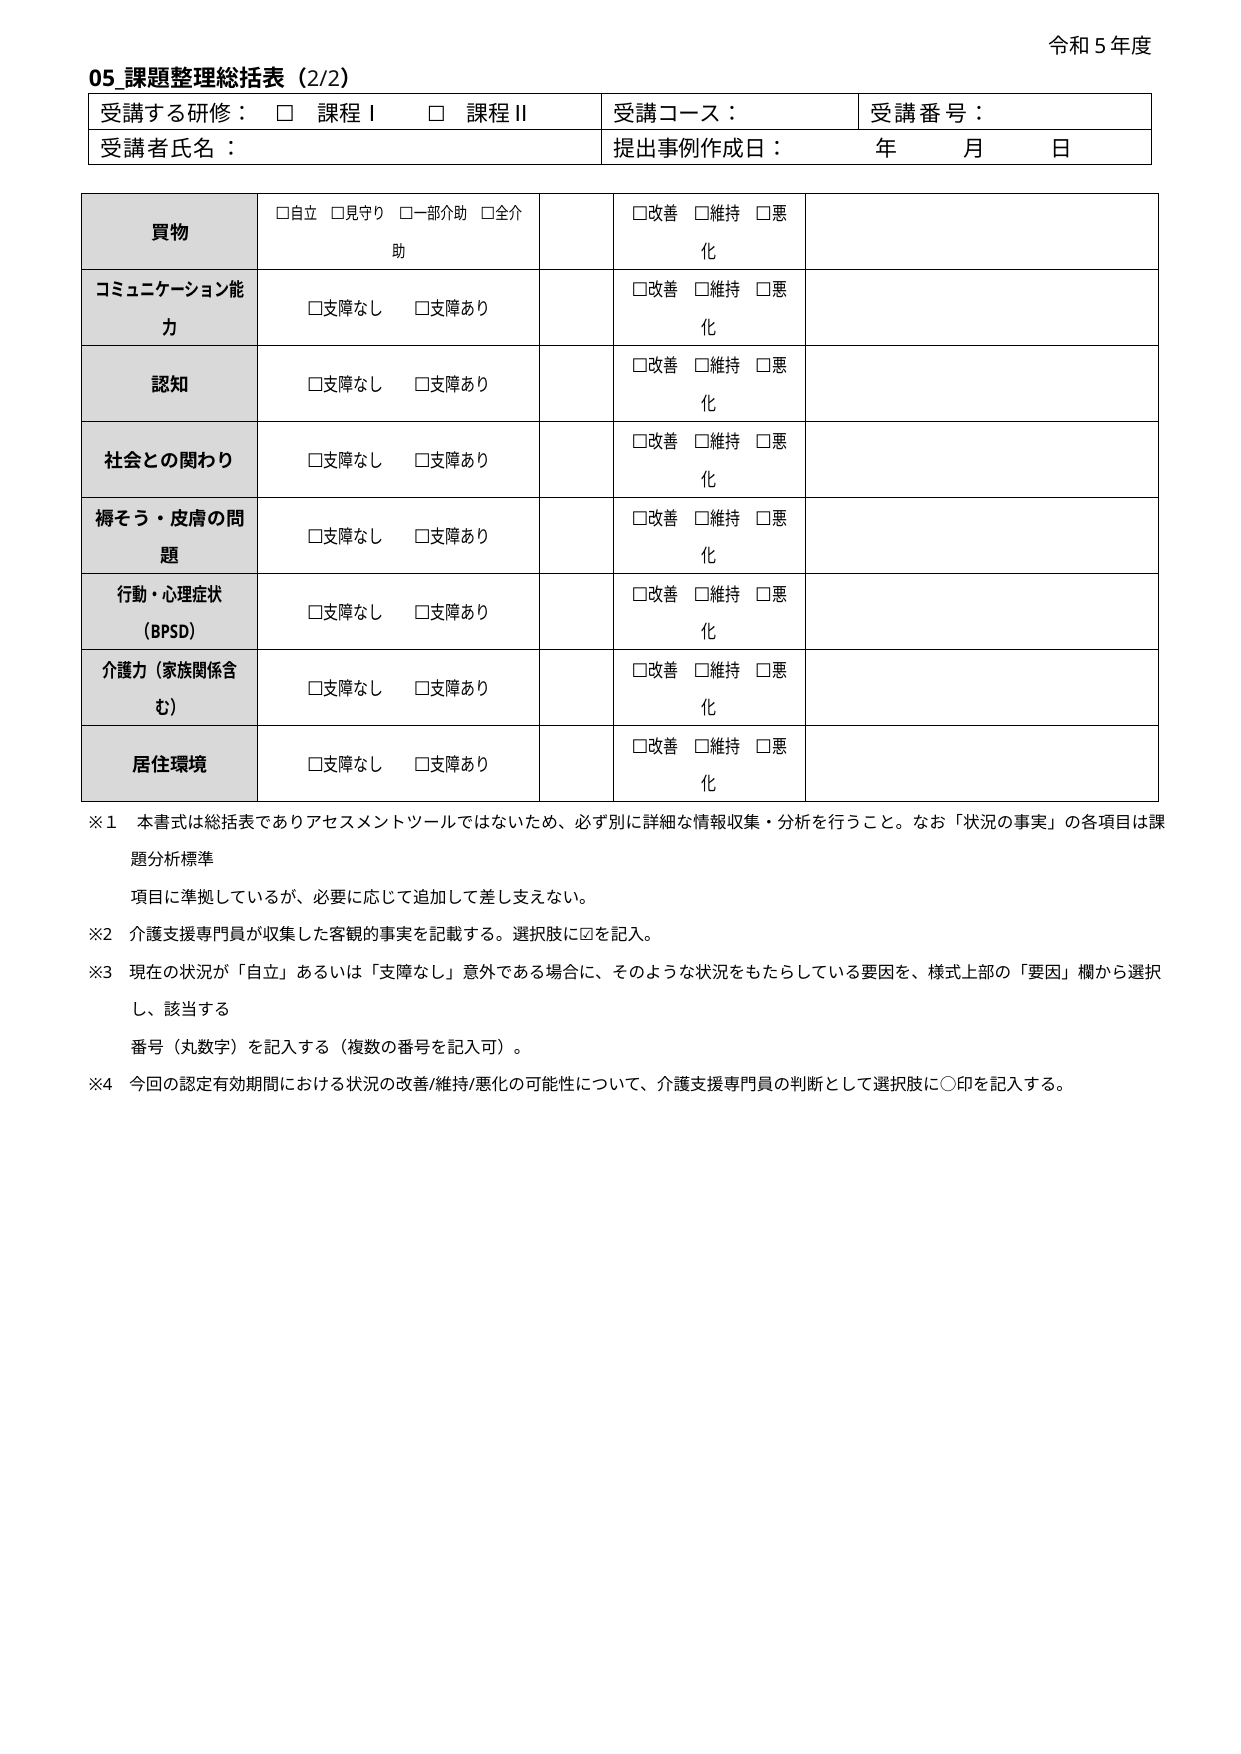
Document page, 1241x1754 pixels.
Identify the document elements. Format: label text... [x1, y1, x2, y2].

table_cell [806, 422, 1158, 497]
table_cell [806, 574, 1158, 649]
table_cell [540, 574, 613, 649]
table_cell [540, 650, 613, 725]
table_cell 改善 維持 悪化 [614, 194, 805, 269]
table_cell 居住環境 [82, 726, 257, 801]
table_cell [540, 194, 613, 269]
text ※１ 本書式は総括表でありアセスメントツールではないため、必ず別に詳細な情報収集・分析を行うこと。なお「状況の事実」の各項目は課題分析標準 項目に準拠しているが、必要に応じて追加して差し支えない。 [89, 802, 1166, 915]
table_cell [806, 726, 1158, 801]
table_cell 認知 [82, 346, 257, 421]
table_cell 自立 見守り 一部介助 全介助 [258, 194, 539, 269]
table_cell 改善 維持 悪化 [614, 498, 805, 573]
table_cell [540, 346, 613, 421]
table_cell 社会との関わり [82, 422, 257, 497]
text ※3 現在の状況が「自立」あるいは「支障なし」意外である場合に、そのような状況をもたらしている要因を、様式上部の「要因」欄から選択し、該当する 番号（丸数字）を記入する（複数の番号を記入可）。 [89, 952, 1166, 1065]
table_cell 改善 維持 悪化 [614, 270, 805, 345]
table_cell 買物 [82, 194, 257, 269]
table_cell 支障なし 支障あり [258, 574, 539, 649]
table_cell 行動・心理症状（BPSD） [82, 574, 257, 649]
table_cell [540, 726, 613, 801]
table_cell [540, 270, 613, 345]
table_cell 改善 維持 悪化 [614, 726, 805, 801]
table_cell [806, 194, 1158, 269]
text ※4 今回の認定有効期間における状況の改善/維持/悪化の可能性について、介護支援専門員の判断として選択肢に○印を記入する。 [89, 1065, 1152, 1102]
table_cell 支障なし 支障あり [258, 346, 539, 421]
table_cell 改善 維持 悪化 [614, 650, 805, 725]
text ※2 介護支援専門員が収集した客観的事実を記載する。選択肢にを記入。 [89, 915, 1166, 952]
table_cell 支障なし 支障あり [258, 422, 539, 497]
table_cell 改善 維持 悪化 [614, 422, 805, 497]
table_cell 支障なし 支障あり [258, 726, 539, 801]
table_cell 改善 維持 悪化 [614, 574, 805, 649]
table_cell [806, 346, 1158, 421]
table_cell [806, 498, 1158, 573]
table_cell コミュニケーション能力 [82, 270, 257, 345]
table_cell 支障なし 支障あり [258, 498, 539, 573]
table_cell [540, 422, 613, 497]
table_cell 介護力（家族関係含む） [82, 650, 257, 725]
table_cell [806, 650, 1158, 725]
table_cell 支障なし 支障あり [258, 270, 539, 345]
table_cell [806, 270, 1158, 345]
table_cell [540, 498, 613, 573]
table_cell 支障なし 支障あり [258, 650, 539, 725]
table_cell 褥そう・皮膚の問題 [82, 498, 257, 573]
table_cell 改善 維持 悪化 [614, 346, 805, 421]
